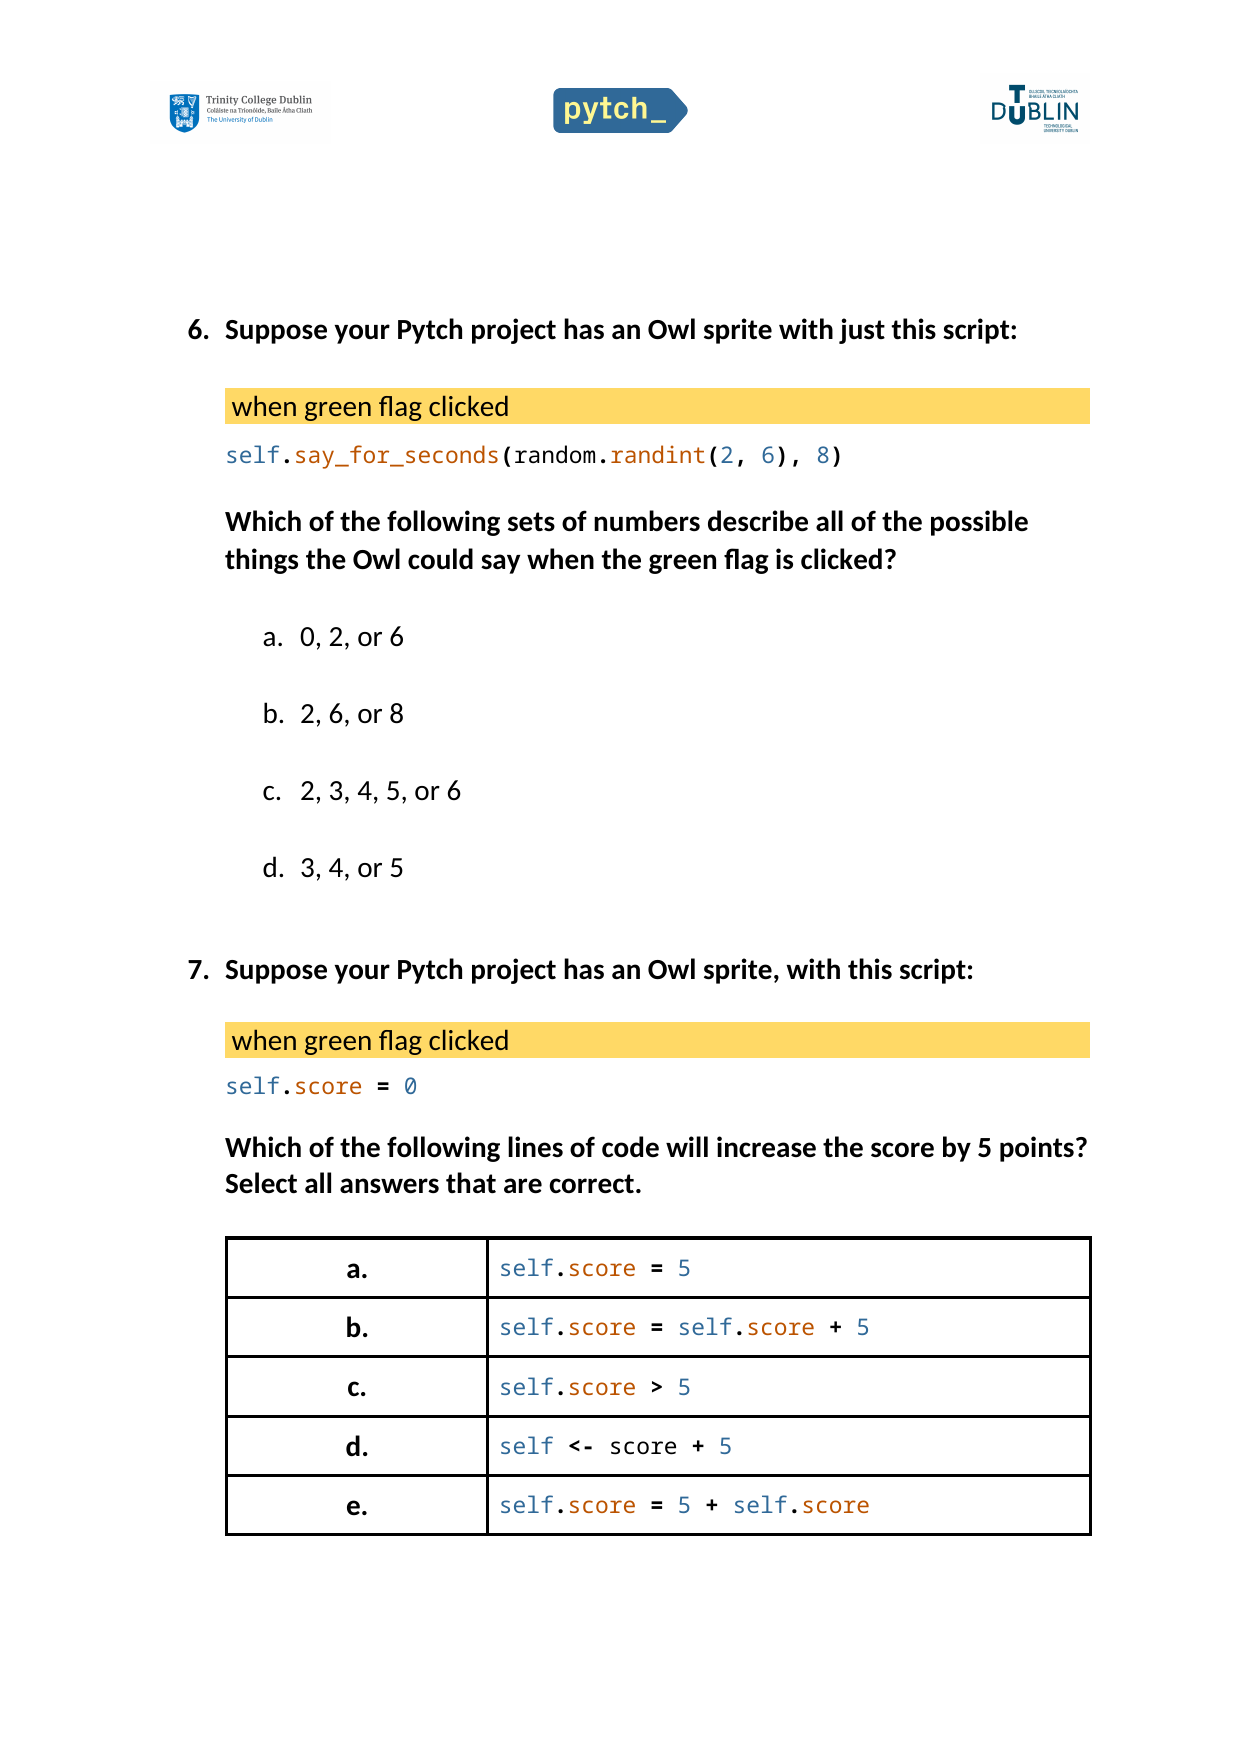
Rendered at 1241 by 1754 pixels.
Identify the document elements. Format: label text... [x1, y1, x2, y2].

table_header a. [228, 1240, 486, 1296]
list 3, 4, or 5 [262, 849, 1090, 884]
table_cell c. [228, 1358, 486, 1414]
list when green flag clicked [225, 1022, 1090, 1058]
table_cell d. [228, 1418, 486, 1474]
picture [979, 73, 1091, 144]
text Which of the following sets of numbers describe all of the possible things the Owl could say when the green flag is clicked? [225, 503, 1090, 577]
list 0, 2, or 6 [262, 618, 1090, 654]
list Which of the following lines of code will increase the score by 5 points? Select all answers that are correct. [225, 1129, 1090, 1201]
table_cell e. [228, 1477, 486, 1533]
list when green flag clicked [225, 388, 1090, 424]
list Suppose your Pytch project has an Owl sprite with just this script: [187, 311, 1090, 347]
table_cell self <- score + 5 [489, 1418, 1089, 1474]
picture [511, 76, 729, 144]
list 2, 6, or 8 [262, 695, 1090, 731]
text self.say_for_seconds(random.randint(2, 6), 8) [225, 439, 1090, 501]
table_header self.score = 5 [489, 1240, 1089, 1296]
table_cell self.score = 5 + self.score [489, 1477, 1089, 1533]
text self.score = 0 [225, 1070, 1090, 1129]
picture [150, 81, 332, 144]
list 2, 3, 4, 5, or 6 [262, 772, 1090, 808]
table_cell self.score = self.score + 5 [489, 1299, 1089, 1355]
list Suppose your Pytch project has an Owl sprite, with this script: [187, 951, 1090, 986]
table_cell self.score > 5 [489, 1358, 1089, 1414]
table_cell b. [228, 1299, 486, 1355]
